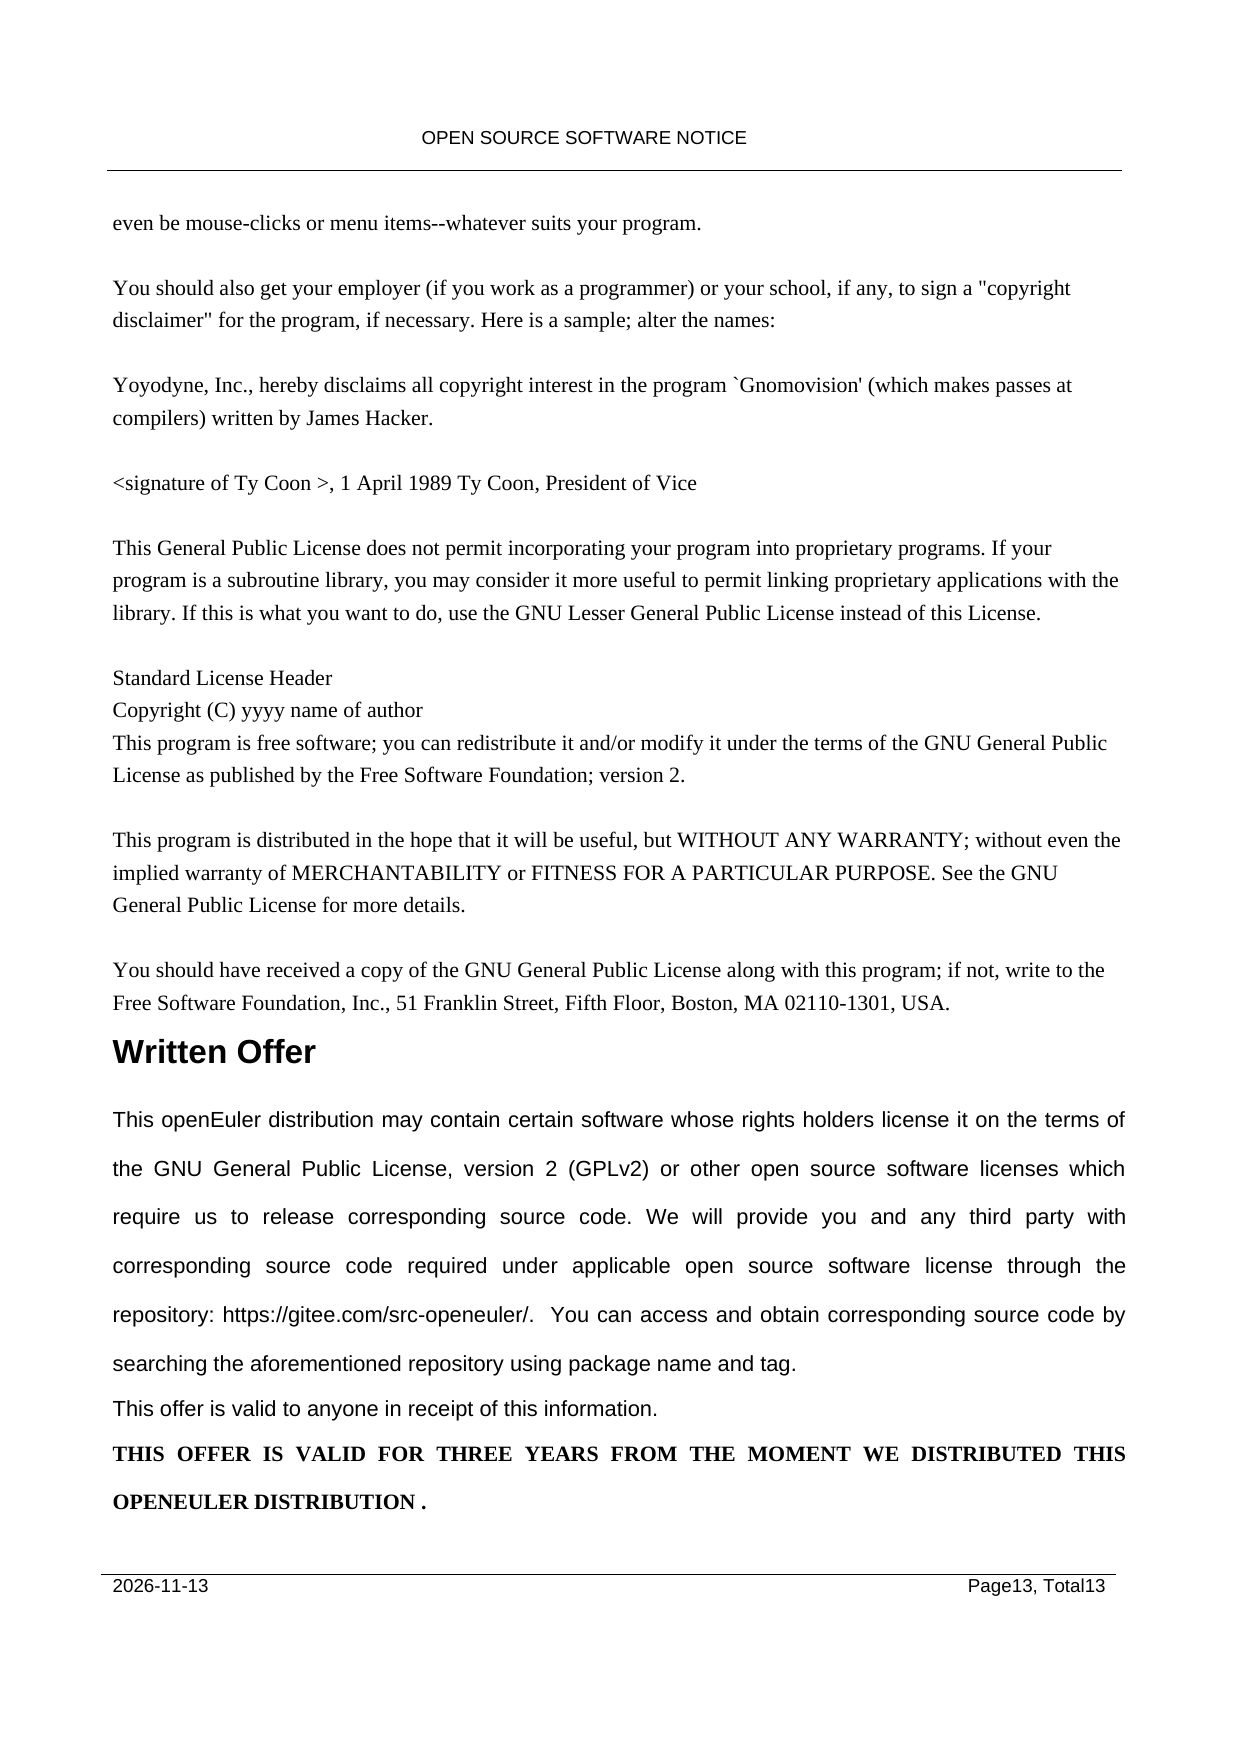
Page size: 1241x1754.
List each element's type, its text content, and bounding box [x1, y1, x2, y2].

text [112, 206, 1128, 1019]
text This offer is valid to anyone in receipt of this information. [112, 1392, 1128, 1424]
text THIS OFFER IS VALID FOR THREE YEARS FROM THE MOMENT WE DISTRIBUTED THIS OPENEULER DISTRIBUTION . [112, 1437, 1128, 1518]
text This openEuler distribution may contain certain software whose rights holders license it on the terms of the GNU General Public License, version 2 (GPLv2) or other open source software licenses which require us to release corresponding source code. We will provide you and any third party with corresponding source code required under applicable open source software license through the repository: https://gitee.com/src-openeuler/. You can access and obtain corresponding source code by searching the aforementioned repository using package name and tag. [112, 1103, 1128, 1379]
text Written Offer [112, 1019, 1128, 1084]
